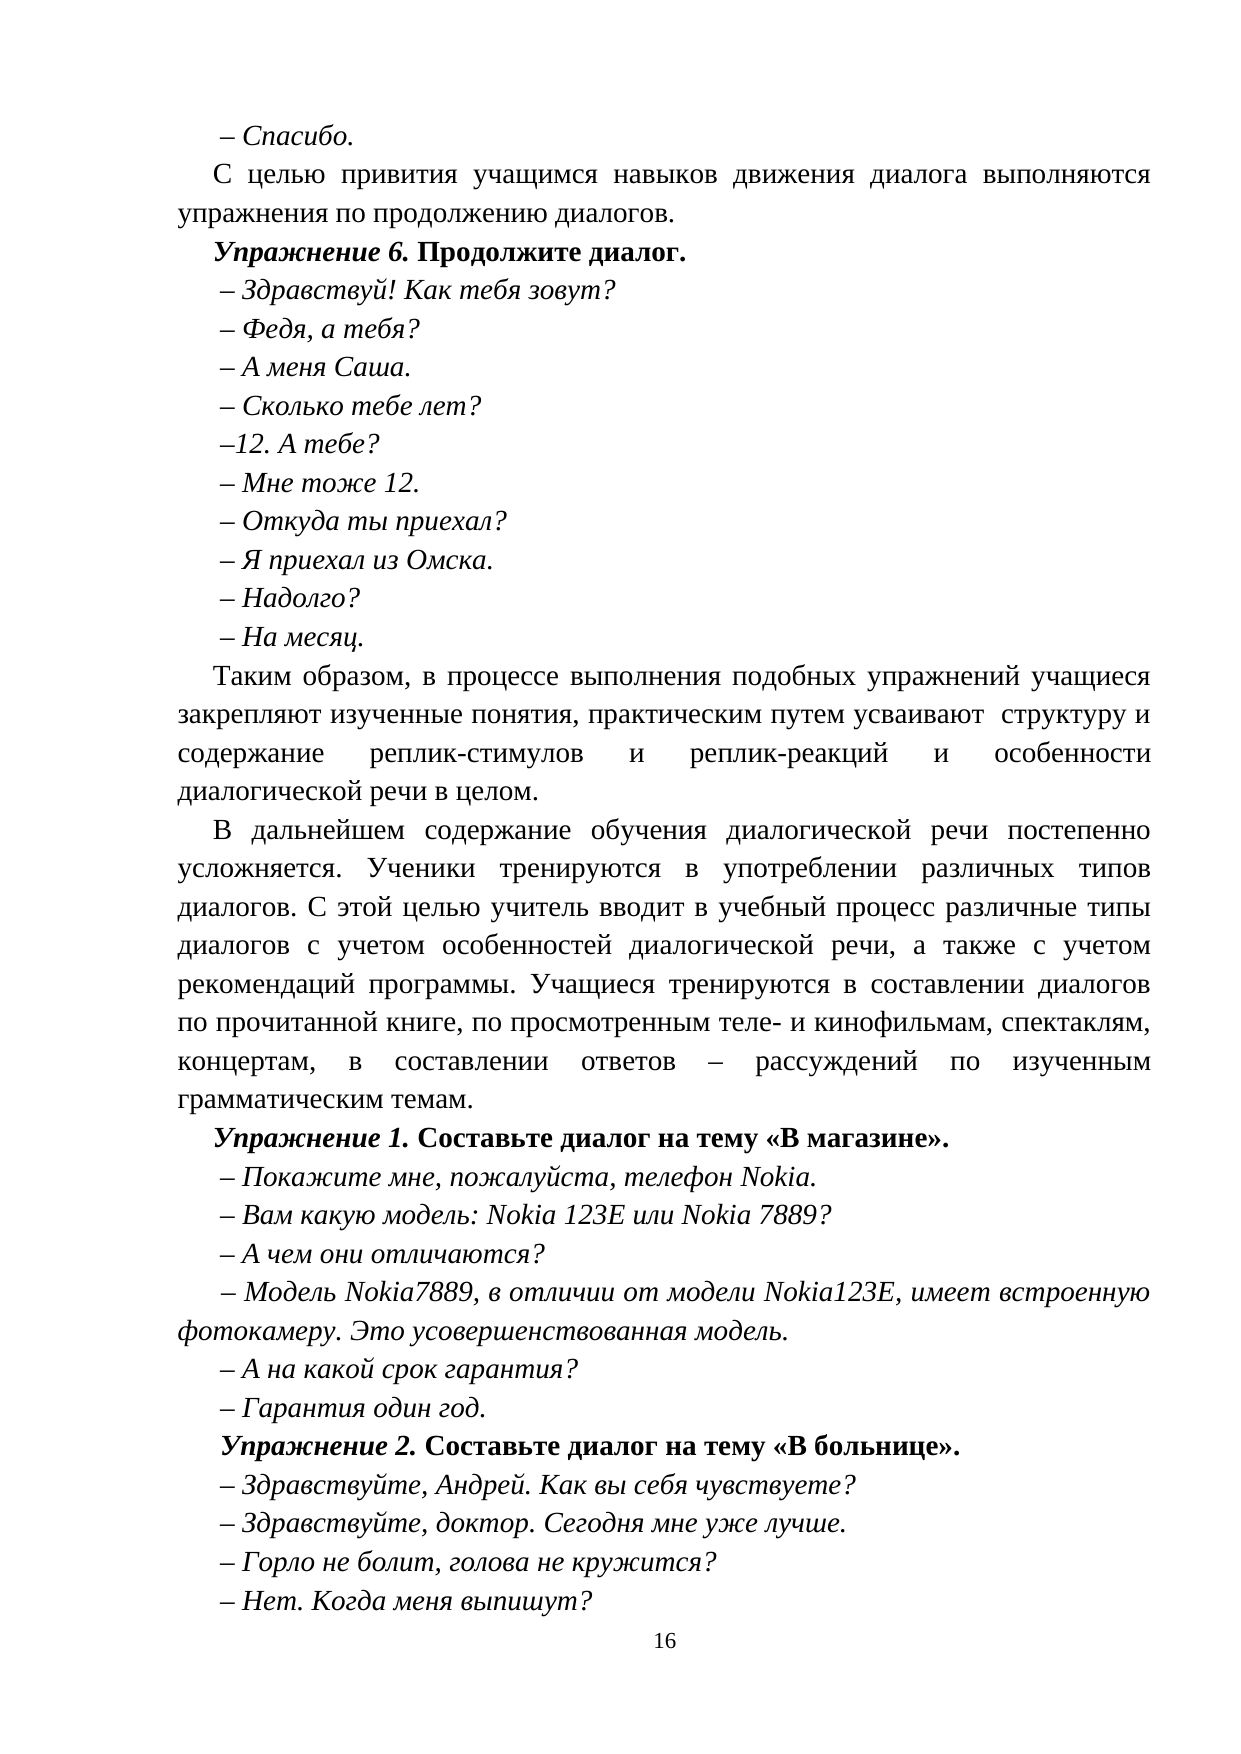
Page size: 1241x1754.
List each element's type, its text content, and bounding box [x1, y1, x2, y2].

text – Откуда ты приехал? [177, 503, 1152, 537]
text – Здравствуйте, доктор. Сегодня мне уже лучше. [177, 1506, 1152, 1539]
text – Гарантия один год. [177, 1390, 1152, 1423]
text – Надолго? [177, 581, 1152, 614]
text С целью привития учащимся навыков движения диалога выполняются упражнения по продолжению диалогов. [177, 157, 1152, 229]
text – Федя, а тебя? [177, 311, 1152, 344]
text – А чем они отличаются? [177, 1236, 1152, 1269]
text Упражнение 1. Составьте диалог на тему «В магазине». [177, 1120, 1152, 1154]
text – Покажите мне, пожалуйста, телефон Nokia. [177, 1159, 1152, 1192]
text – Вам какую модель: Nokia 123Е или Nokia 7889? [177, 1197, 1152, 1231]
text В дальнейшем содержание обучения диалогической речи постепенно усложняется. Ученики тренируются в употреблении различных типов диалогов. С этой целью учитель вводит в учебный процесс различные типы диалогов с учетом особенностей диалогической речи, а также с учетом рекомендаций программы. Учащиеся тренируются в составлении диалогов по прочитанной книге, по просмотренным теле- и кинофильмам, спектаклям, концертам, в составлении ответов – рассуждений по изученным грамматическим темам. [177, 812, 1152, 1115]
text –12. А тебе? [177, 426, 1152, 460]
text Упражнение 2. Составьте диалог на тему «В больнице». [177, 1428, 1152, 1462]
text – Нет. Когда меня выпишут? [177, 1583, 1152, 1616]
text – Мне тоже 12. [177, 465, 1152, 498]
text – Здравствуй! Как тебя зовут? [177, 272, 1152, 306]
text – Здравствуйте, Андрей. Как вы себя чувствуете? [177, 1467, 1152, 1501]
text – Спасибо. [177, 118, 1152, 152]
text – Горло не болит, голова не кружится? [177, 1544, 1152, 1578]
text Упражнение 6. Продолжите диалог. [177, 234, 1152, 267]
text – Я приехал из Омска. [177, 542, 1152, 576]
text – А на какой срок гарантия? [177, 1351, 1152, 1385]
text – Сколько тебе лет? [177, 388, 1152, 421]
text – А меня Саша. [177, 349, 1152, 383]
text Таким образом, в процессе выполнения подобных упражнений учащиеся закрепляют изученные понятия, практическим путем усваивают структуру и содержание реплик-стимулов и реплик-реакций и особенности диалогической речи в целом. [177, 658, 1152, 807]
text – На месяц. [177, 619, 1152, 653]
text – Модель Nokia7889, в отличии от модели Nokia123Е, имеет встроенную фотокамеру. Это усовершенствованная модель. [177, 1274, 1152, 1346]
